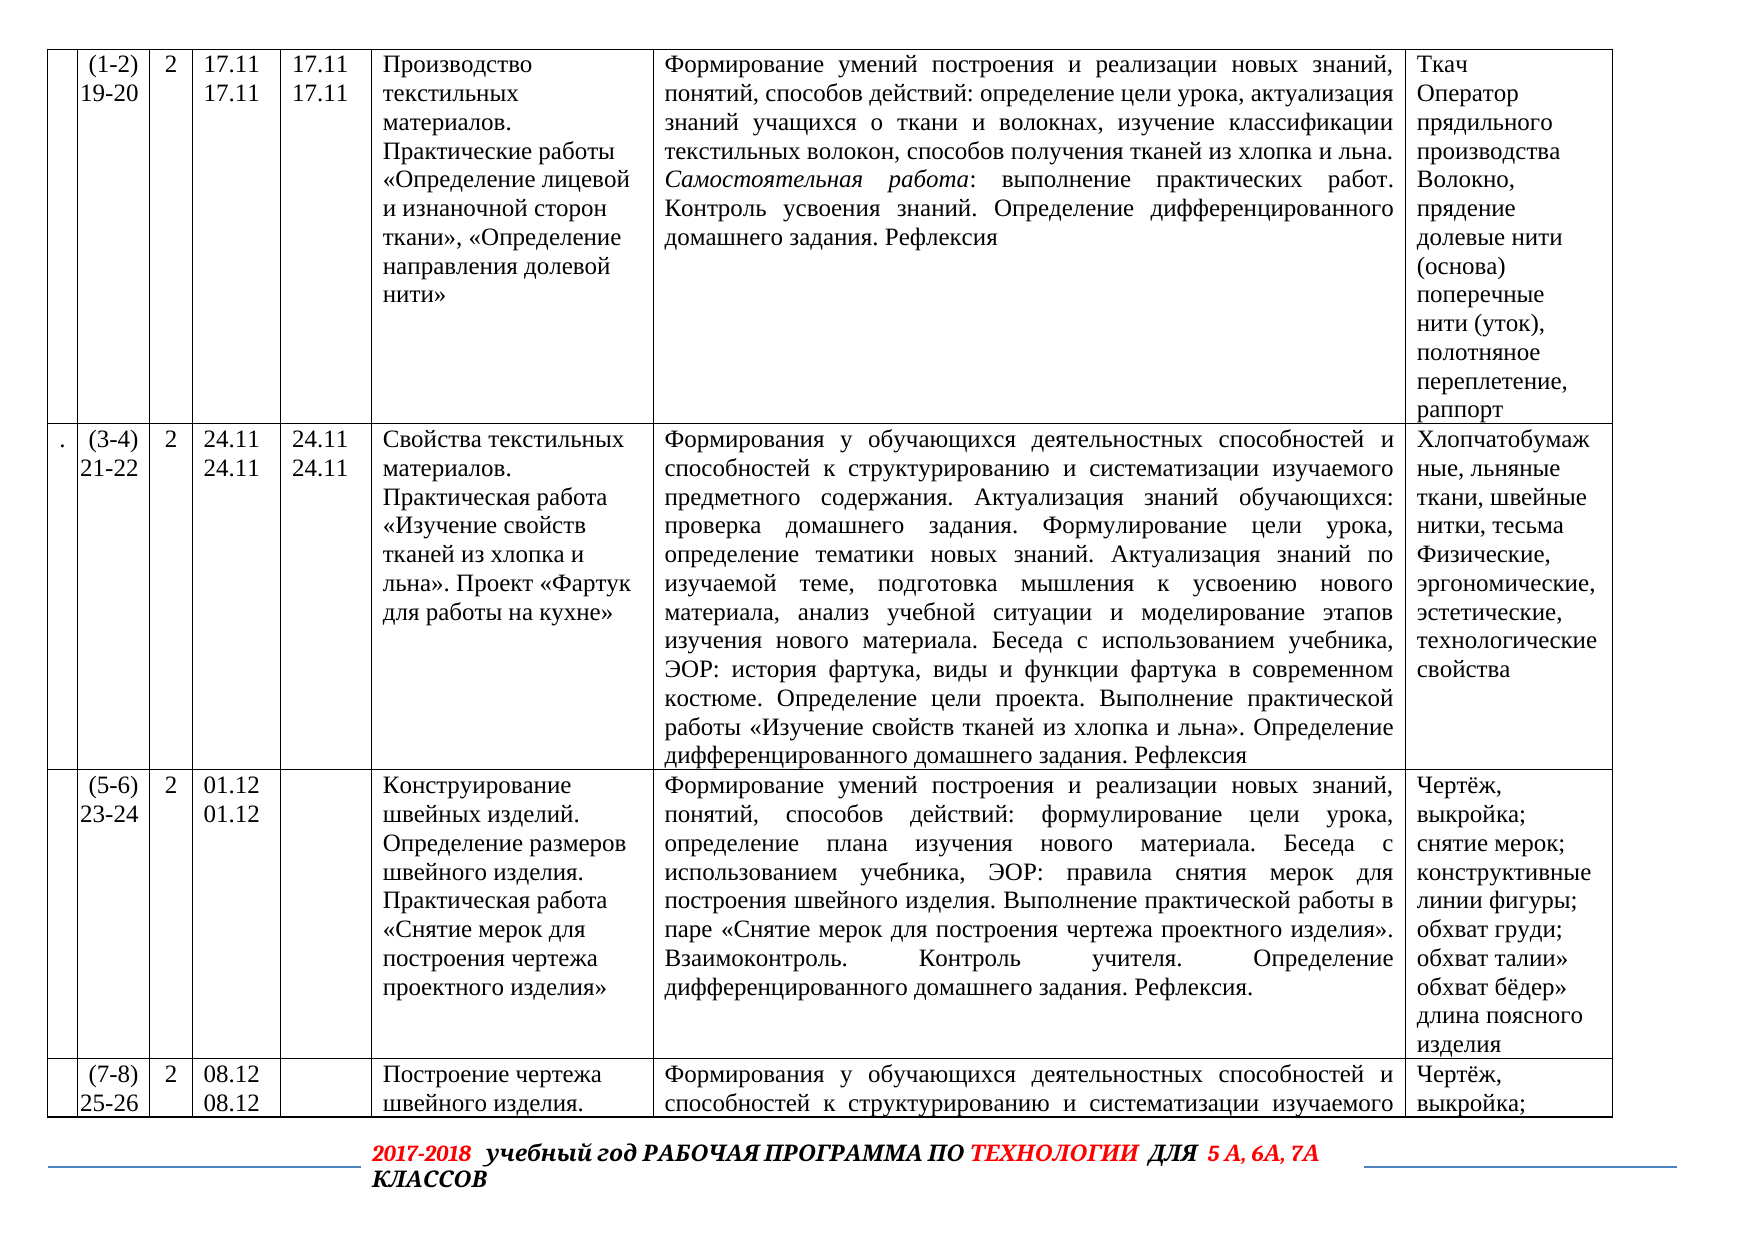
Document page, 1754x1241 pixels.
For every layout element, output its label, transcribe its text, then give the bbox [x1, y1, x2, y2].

table_cell 08.12 08.12 [193, 1059, 280, 1116]
table_cell [281, 1059, 371, 1116]
table_cell [48, 770, 77, 1058]
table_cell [1406, 1059, 1612, 1116]
table_cell Формирования у обучающихся деятельностных способностей и способностей к структурированию и систематизации изучаемого предметного содержания. Актуализация знаний обучающихся: проверка домашнего задания. Формулирование цели урока, определение тематики новых знаний. Актуализация знаний по изучаемой теме, подготовка мышления к усвоению нового материала, анализ учебной ситуации и моделирование этапов изучения нового материала. Беседа с использованием учебника, ЭОР: история фартука, виды и функции фартука в современном костюме. Определение цели проекта. Выполнение практической работы «Изучение свойств тканей из хлопка и льна». Определение дифференцированного домашнего задания. Рефлексия [654, 424, 1405, 769]
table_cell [654, 1059, 1405, 1116]
table_cell (7-8) 25-26 [78, 1059, 149, 1116]
table_cell 17.11 17.11 [193, 50, 280, 423]
table_cell [48, 1059, 77, 1116]
table_cell 01.12 01.12 [193, 770, 280, 1058]
table_cell 24.11 24.11 [193, 424, 280, 769]
table_cell [48, 50, 77, 423]
table_cell Конструирование швейных изделий. Определение размеров швейного изделия. Практическая работа «Снятие мерок для построения чертежа проектного изделия» [372, 770, 653, 1058]
table_cell 24.11 24.11 [281, 424, 371, 769]
table_cell Хлопчатобумажные, льняные ткани, швейные нитки, тесьма Физические, эргономические, эстетические, технологические свойства [1406, 424, 1612, 769]
table_cell 2 [150, 424, 192, 769]
table_cell (3-4) 21-22 [78, 424, 149, 769]
table_cell 2 [150, 1059, 192, 1116]
table_cell Формирование умений построения и реализации новых знаний, понятий, способов действий: формулирование цели урока, определение плана изучения нового материала. Беседа с использованием учебника, ЭОР: правила снятия мерок для построения швейного изделия. Выполнение практической работы в паре «Снятие мерок для построения чертежа проектного изделия». Взаимоконтроль. Контроль учителя. Определение дифференцированного домашнего задания. Рефлексия. [654, 770, 1405, 1058]
table_cell 2 [150, 770, 192, 1058]
table_cell (5-6) 23-24 [78, 770, 149, 1058]
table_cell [372, 1059, 653, 1116]
table_cell 17.11 17.11 [281, 50, 371, 423]
table_cell (1-2) 19-20 [78, 50, 149, 423]
table_cell Ткач Оператор прядильного производства Волокно, прядение долевые нити (основа) поперечные нити (уток), полотняное переплетение, раппорт [1406, 50, 1612, 423]
table_cell 2 [150, 50, 192, 423]
table_cell Чертёж, выкройка; снятие мерок; конструктивные линии фигуры; обхват груди; обхват талии» обхват бёдер» длина поясного изделия [1406, 770, 1612, 1058]
table_cell . [48, 424, 77, 769]
table_cell Свойства текстильных материалов. Практическая работа «Изучение свойств тканей из хлопка и льна». Проект «Фартук для работы на кухне» [372, 424, 653, 769]
table_cell [281, 770, 371, 1058]
table_cell Производство текстильных материалов. Практические работы «Определение лицевой и изнаночной сторон ткани», «Определение направления долевой нити» [372, 50, 653, 423]
table_cell Формирование умений построения и реализации новых знаний, понятий, способов действий: определение цели урока, актуализация знаний учащихся о ткани и волокнах, изучение классификации текстильных волокон, способов получения тканей из хлопка и льна. Самостоятельная работа: выполнение практических работ. Контроль усвоения знаний. Определение дифференцированного домашнего задания. Рефлексия [654, 50, 1405, 423]
